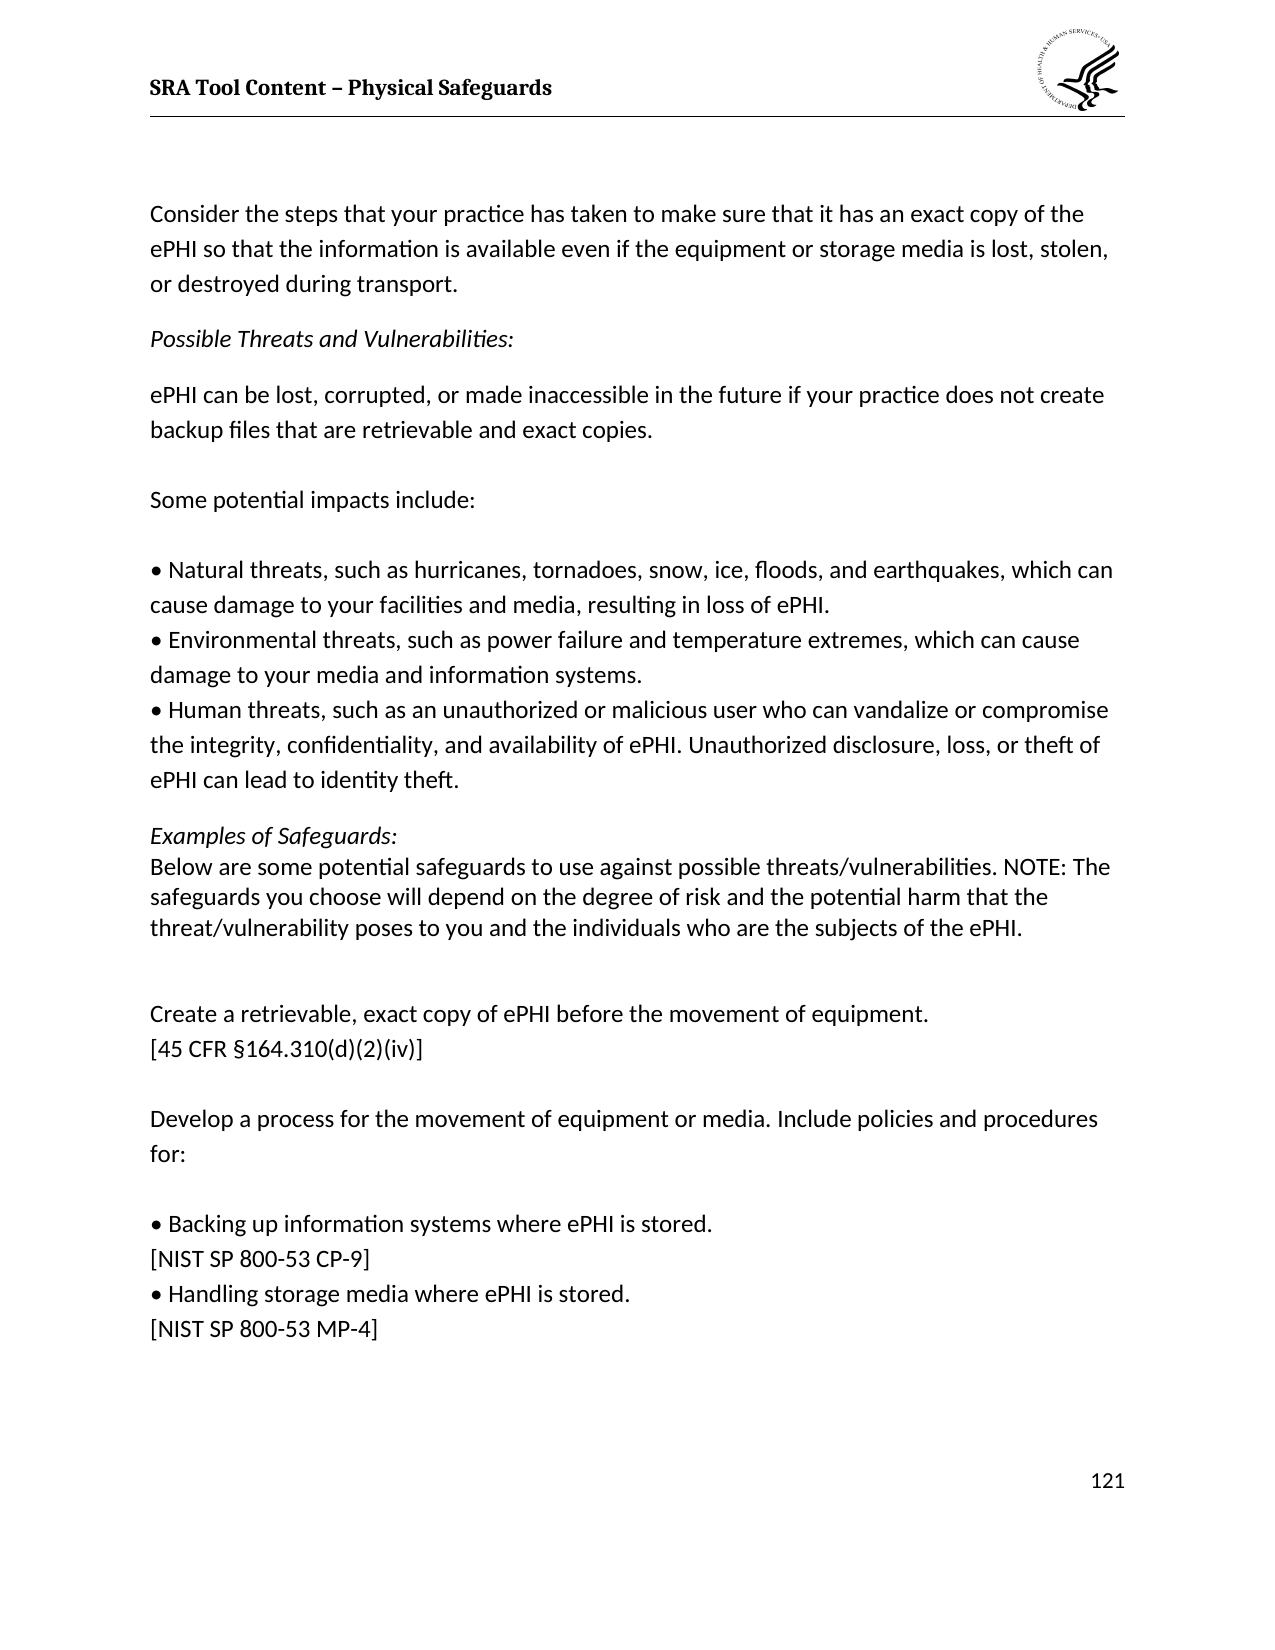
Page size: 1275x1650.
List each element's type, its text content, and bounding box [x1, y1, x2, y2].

text Examples of Safeguards: [150, 820, 1125, 851]
text Create a retrievable, exact copy of ePHI before the movement of equipment. [45 CFR §164.310(d)(2)(iv)] Develop a process for the movement of equipment or media. Include policies and procedures for: • Backing up information systems where ePHI is stored. [NIST SP 800-53 CP-9] • Handling storage media where ePHI is stored. [NIST SP 800-53 MP-4] [150, 998, 1125, 1344]
text Below are some potential safeguards to use against possible threats/vulnerabilities. NOTE: The safeguards you choose will depend on the degree of risk and the potential harm that the threat/vulnerability poses to you and the individuals who are the subjects of the ePHI. [150, 851, 1125, 942]
text Possible Threats and Vulnerabilities: [150, 323, 1125, 354]
text ePHI can be lost, corrupted, or made inaccessible in the future if your practice does not create backup files that are retrievable and exact copies. Some potential impacts include: • Natural threats, such as hurricanes, tornadoes, snow, ice, floods, and earthquakes, which can cause damage to your facilities and media, resulting in loss of ePHI. • Environmental threats, such as power failure and temperature extremes, which can cause damage to your media and information systems. • Human threats, such as an unauthorized or malicious user who can vandalize or compromise the integrity, confidentiality, and availability of ePHI. Unauthorized disclosure, loss, or theft of ePHI can lead to identity theft. [150, 379, 1125, 795]
picture [1037, 29, 1119, 111]
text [150, 198, 1125, 298]
